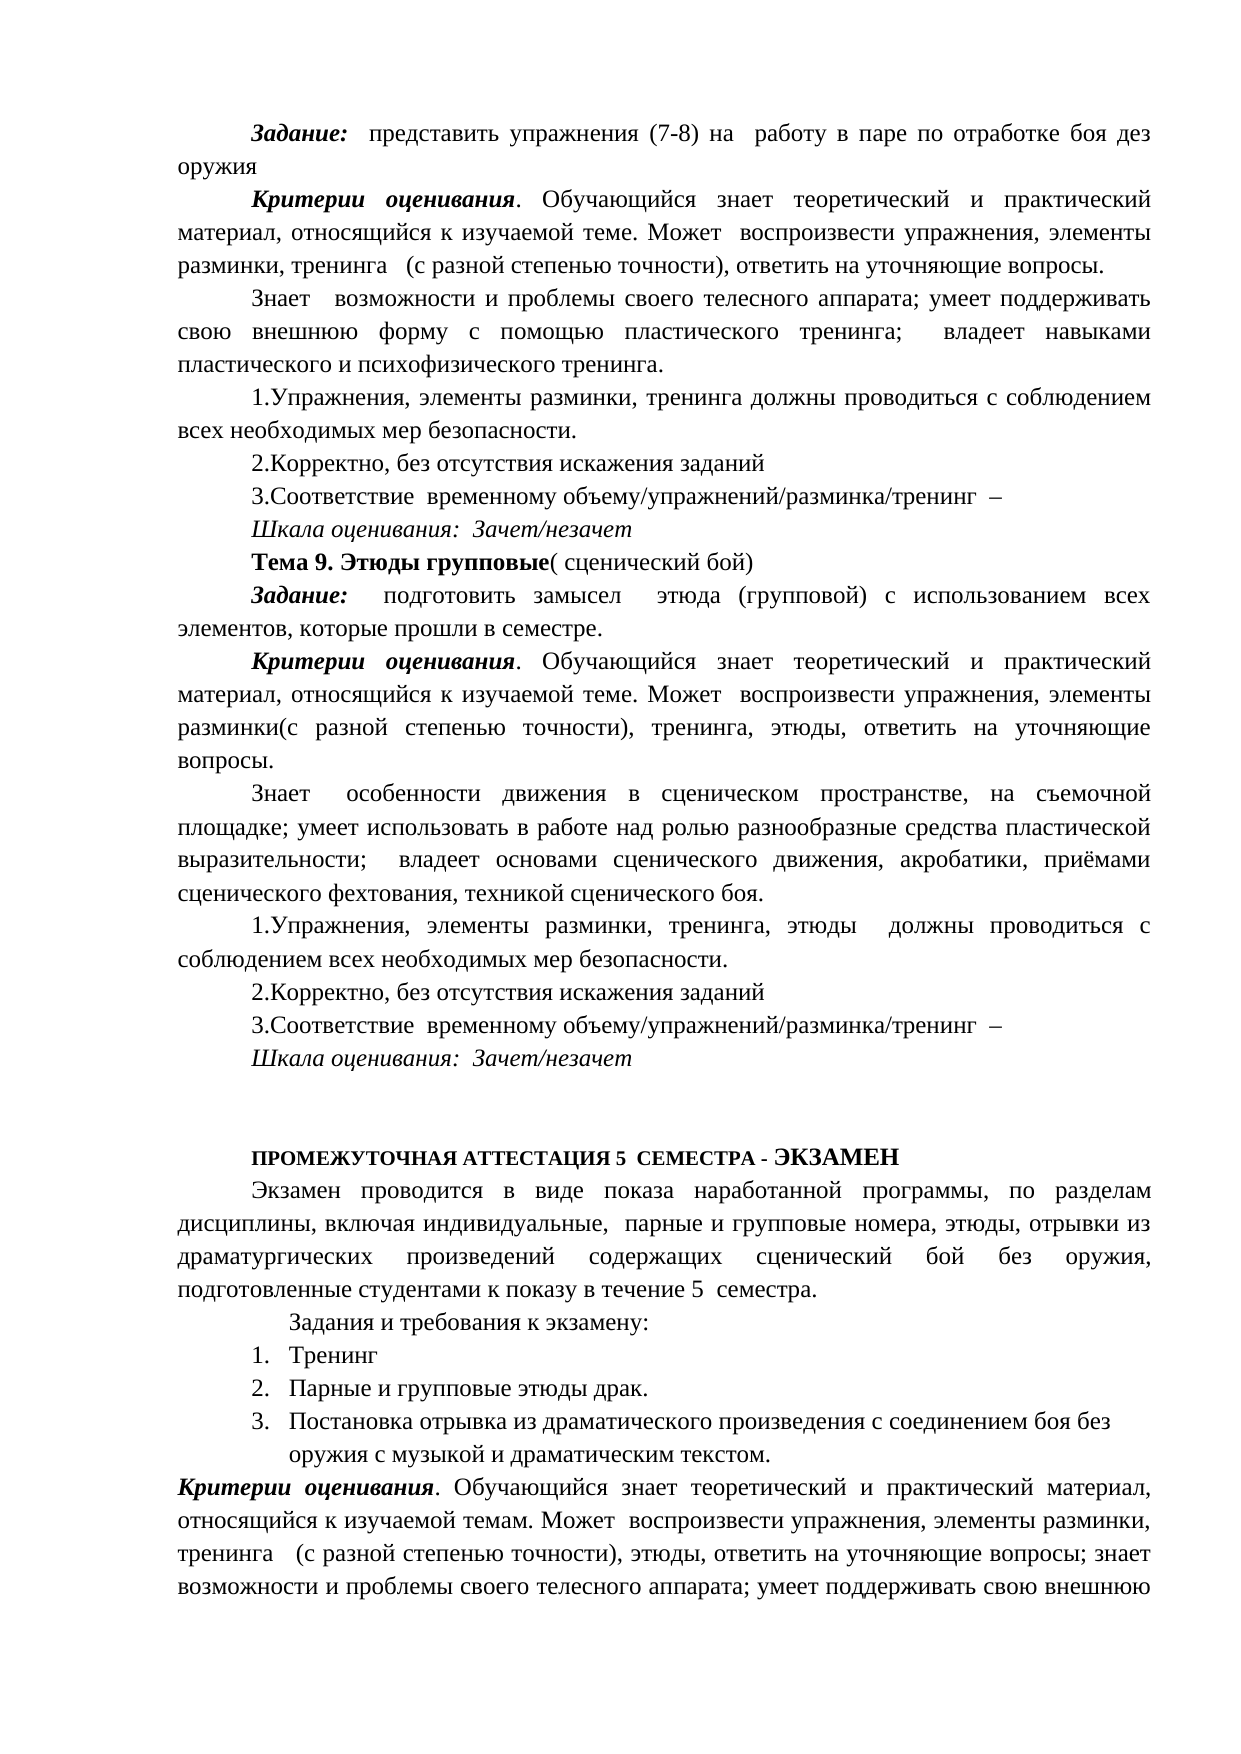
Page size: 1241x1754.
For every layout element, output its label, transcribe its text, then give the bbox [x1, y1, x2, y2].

text Тема 9. Этюды групповые( сценический бой) [177, 547, 1152, 576]
list Тренинг [251, 1340, 1152, 1369]
text Знает особенности движения в сценическом пространстве, на съемочной площадке; умеет использовать в работе над ролью разнообразные средства пластической выразительности; владеет основами сценического движения, акробатики, приёмами сценического фехтования, техникой сценического боя. [177, 778, 1152, 906]
text Шкала оценивания: Зачет/незачет [177, 514, 1152, 543]
text Критерии оценивания. Обучающийся знает теоретический и практический материал, относящийся к изучаемой теме. Может воспроизвести упражнения, элементы разминки(с разной степенью точности), тренинга, этюды, ответить на уточняющие вопросы. [177, 646, 1152, 774]
text 1.Упражнения, элементы разминки, тренинга, этюды должны проводиться с соблюдением всех необходимых мер безопасности. [177, 911, 1152, 972]
list Парные и групповые этюды драк. [251, 1373, 1152, 1402]
text ПРОМЕЖУТОЧНАЯ АТТЕСТАЦИЯ 5 СЕМЕСТРА - ЭКЗАМЕН [177, 1142, 1152, 1171]
text Знает возможности и проблемы своего телесного аппарата; умеет поддерживать свою внешнюю форму с помощью пластического тренинга; владеет навыками пластического и психофизического тренинга. [177, 283, 1152, 378]
text Задания и требования к экзамену: [288, 1307, 1152, 1336]
text 3.Соответствие временному объему/упражнений/разминка/тренинг – [177, 481, 1152, 510]
text Задание: подготовить замысел этюда (групповой) с использованием всех элементов, которые прошли в семестре. [177, 580, 1152, 642]
text 3.Соответствие временному объему/упражнений/разминка/тренинг – [177, 1010, 1152, 1038]
text 2.Корректно, без отсутствия искажения заданий [177, 977, 1152, 1005]
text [177, 1472, 1152, 1600]
text Шкала оценивания: Зачет/незачет [177, 1043, 1152, 1071]
text Задание: представить упражнения (7-8) на работу в паре по отработке боя дез оружия [177, 118, 1152, 180]
text Экзамен проводится в виде показа наработанной программы, по разделам дисциплины, включая индивидуальные, парные и групповые номера, этюды, отрывки из драматургических произведений содержащих сценический бой без оружия, подготовленные студентами к показу в течение 5 семестра. [177, 1175, 1152, 1303]
text 1.Упражнения, элементы разминки, тренинга должны проводиться с соблюдением всех необходимых мер безопасности. [177, 382, 1152, 444]
text 2.Корректно, без отсутствия искажения заданий [177, 448, 1152, 477]
list Постановка отрывка из драматического произведения с соединением боя без оружия с музыкой и драматическим текстом. [251, 1406, 1152, 1468]
